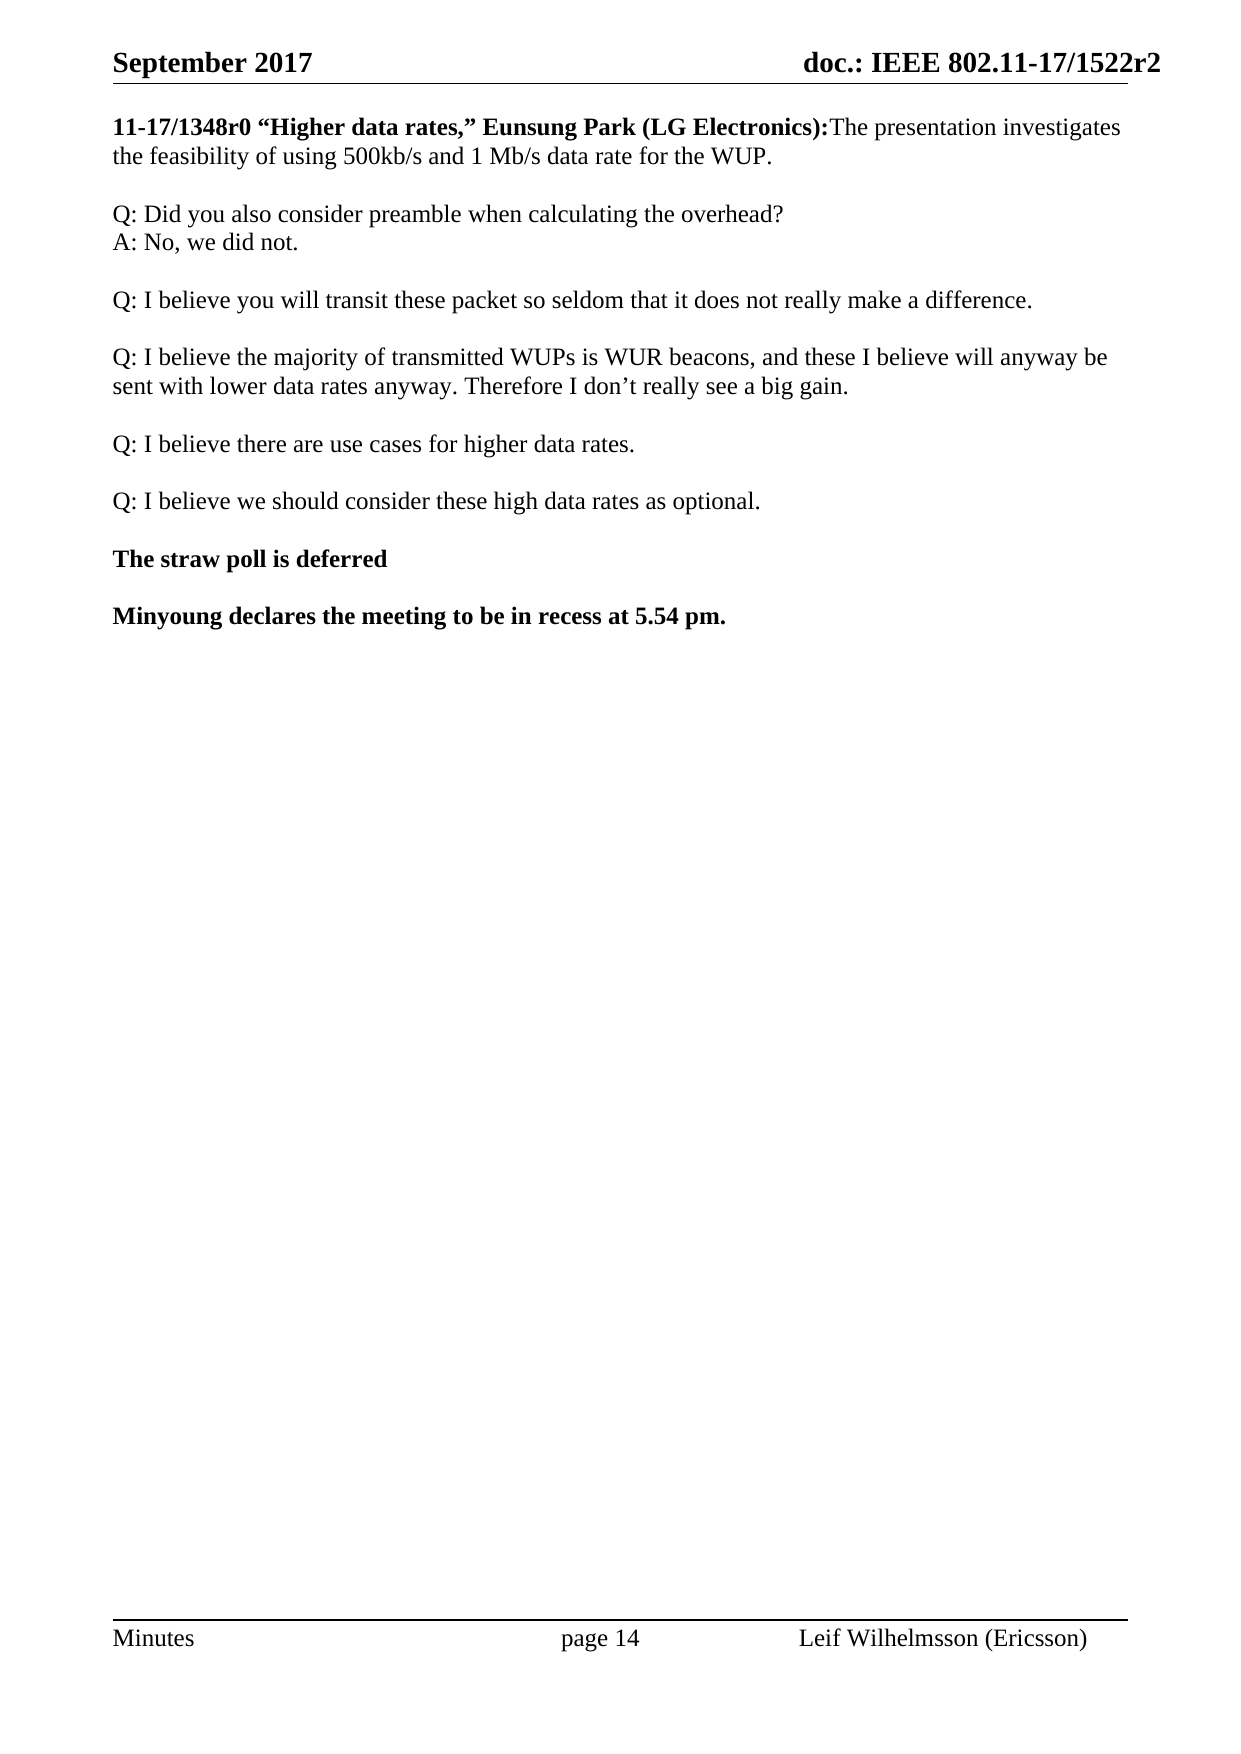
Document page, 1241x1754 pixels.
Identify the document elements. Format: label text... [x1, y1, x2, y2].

text A: No, we did not. [112, 227, 1128, 256]
text Q: I believe there are use cases for higher data rates. [112, 429, 1128, 457]
text Q: Did you also consider preamble when calculating the overhead? [112, 199, 1128, 227]
text 11-17/1348r0 “Higher data rates,” Eunsung Park (LG Electronics):The presentation investigates the feasibility of using 500kb/s and 1 Mb/s data rate for the WUP. [112, 112, 1128, 170]
text Minyoung declares the meeting to be in recess at 5.54 pm. [112, 601, 1128, 630]
text Q: I believe you will transit these packet so seldom that it does not really make a difference. [112, 285, 1128, 314]
text Q: I believe the majority of transmitted WUPs is WUR beacons, and these I believe will anyway be sent with lower data rates anyway. Therefore I don’t really see a big gain. [112, 342, 1128, 400]
text Q: I believe we should consider these high data rates as optional. [112, 486, 1128, 515]
text The straw poll is deferred [112, 544, 1128, 572]
